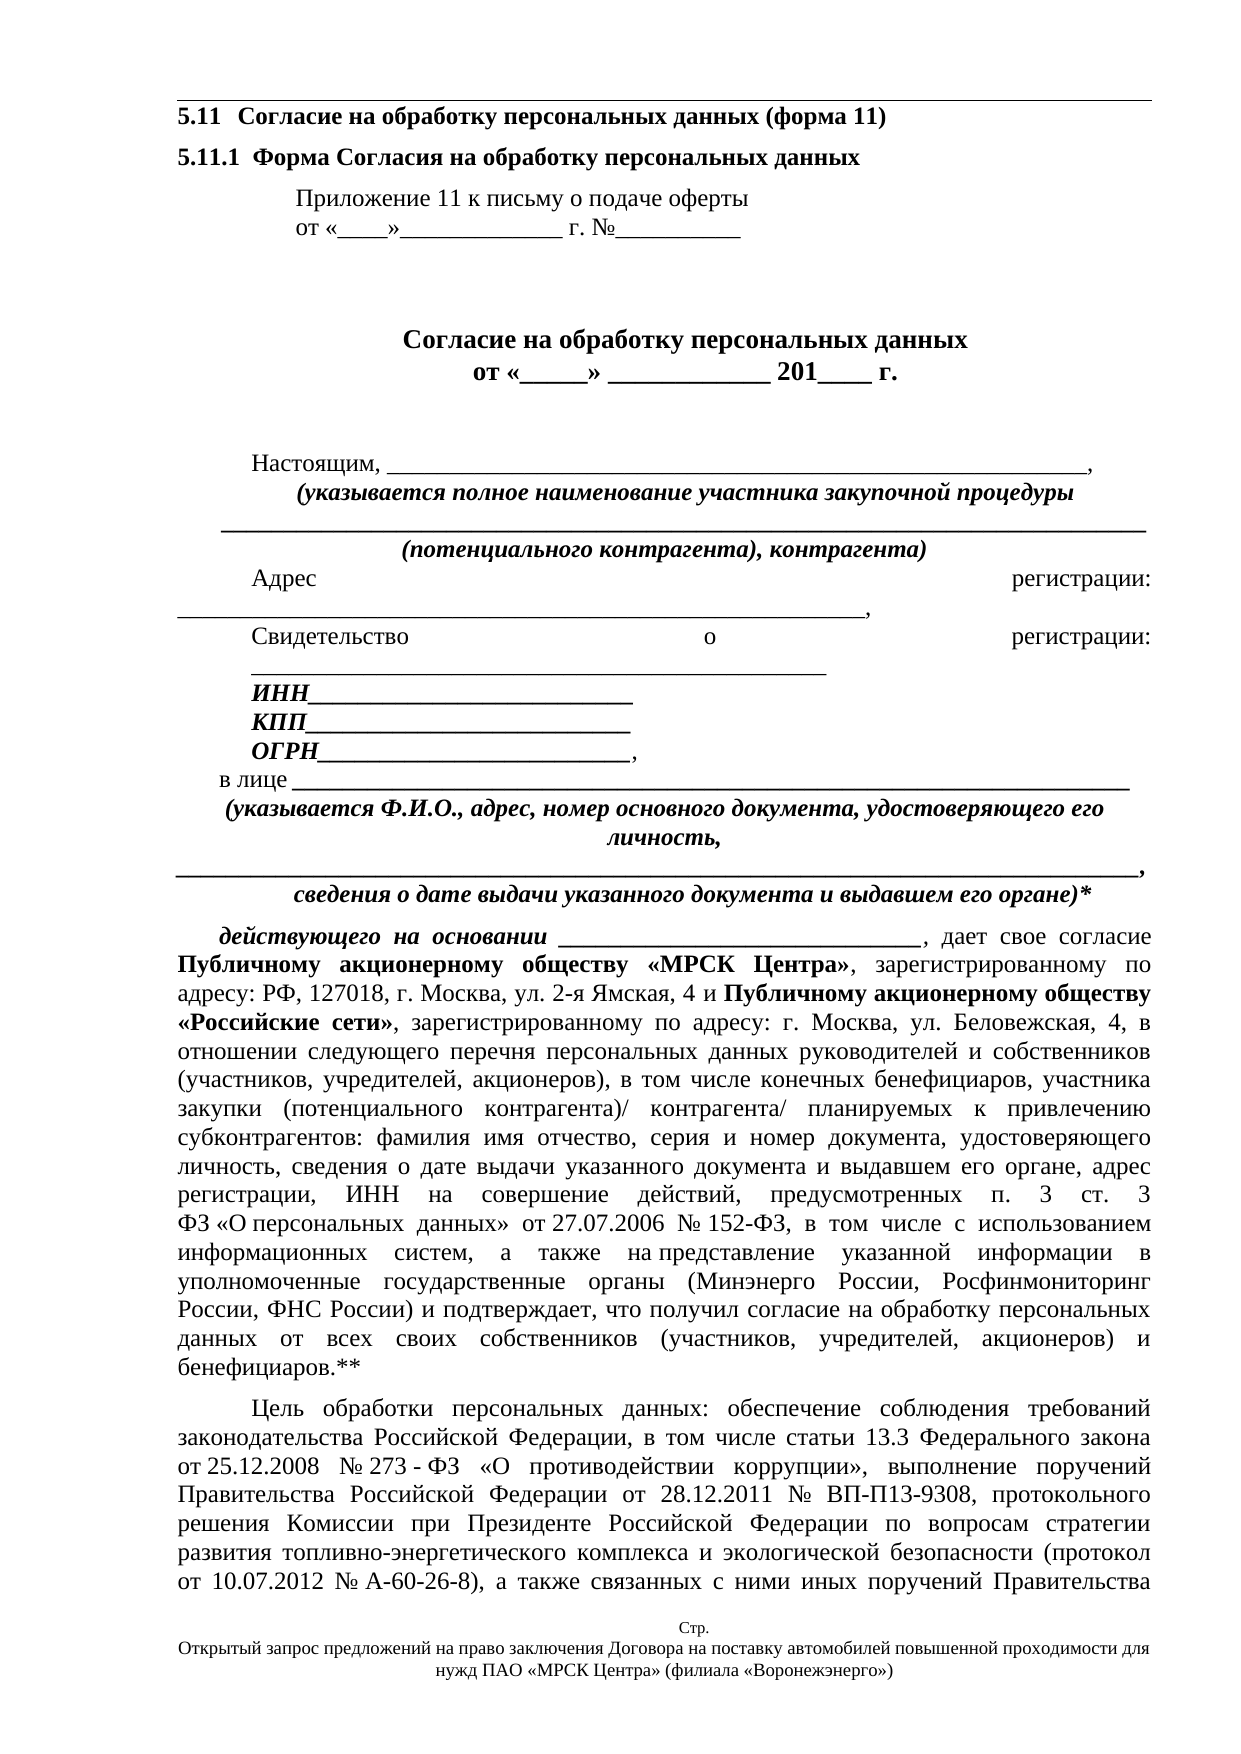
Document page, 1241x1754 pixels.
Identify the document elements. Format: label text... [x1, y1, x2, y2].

text сведения о дате выдачи указанного документа и выдавшем его органе)* [177, 879, 1152, 908]
text в лице ___________________________________________________________________ [177, 764, 1152, 793]
text Согласие на обработку персональных данных [177, 324, 1152, 355]
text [177, 1393, 1152, 1594]
text ОГРН_________________________, [177, 736, 1152, 764]
text __________________________________________________________________________ (потенциального контрагента), контрагента) [177, 506, 1152, 563]
text действующего на основании _____________________________, дает свое согласие Публичному акционерному обществу «МРСК Центра», зарегистрированному по адресу: РФ, 127018, г. Москва, ул. 2-я Ямская, 4 и Публичному акционерному обществу «Российские сети», зарегистрированному по адресу: г. Москва, ул. Беловежская, 4, в отношении следующего перечня персональных данных руководителей и собственников (участников, учредителей, акционеров), в том числе конечных бенефициаров, участника закупки (потенциального контрагента)/ контрагента/ планируемых к привлечению субконтрагентов: фамилия имя отчество, серия и номер документа, удостоверяющего личность, сведения о дате выдачи указанного документа и выдавшем его органе, адрес регистрации, ИНН на совершение действий, предусмотренных п. 3 ст. 3 ФЗ «О персональных данных» от 27.07.2006 № 152-ФЗ, в том числе с использованием информационных систем, а также на представление указанной информации в уполномоченные государственные органы (Минэнерго России, Росфинмониторинг России, ФНС России) и подтверждает, что получил согласие на обработку персональных данных от всех своих собственников (участников, учредителей, акционеров) и бенефициаров.** [177, 921, 1152, 1381]
subtitle Согласие на обработку персональных данных (форма 11) [177, 101, 1152, 130]
text Настоящим, ________________________________________________________, [177, 448, 1152, 477]
text (указывается полное наименование участника закупочной процедуры [177, 477, 1152, 506]
text Приложение 11 к письму о подаче оферты от «____»_____________ г. №__________ [295, 183, 1152, 241]
text Адрес регистрации: _______________________________________________________, [177, 563, 1152, 621]
text Свидетельство о регистрации: ______________________________________________ ИНН__________________________ [251, 621, 1152, 707]
text (указывается Ф.И.О., адрес, номер основного документа, удостоверяющего его личность, [177, 793, 1152, 851]
text КПП__________________________ [177, 707, 1152, 736]
subtitle Форма Согласия на обработку персональных данных [177, 142, 1152, 171]
text от «_____» ____________ 201____ г. [177, 355, 1152, 386]
text _____________________________________________________________________________, [177, 851, 1152, 879]
